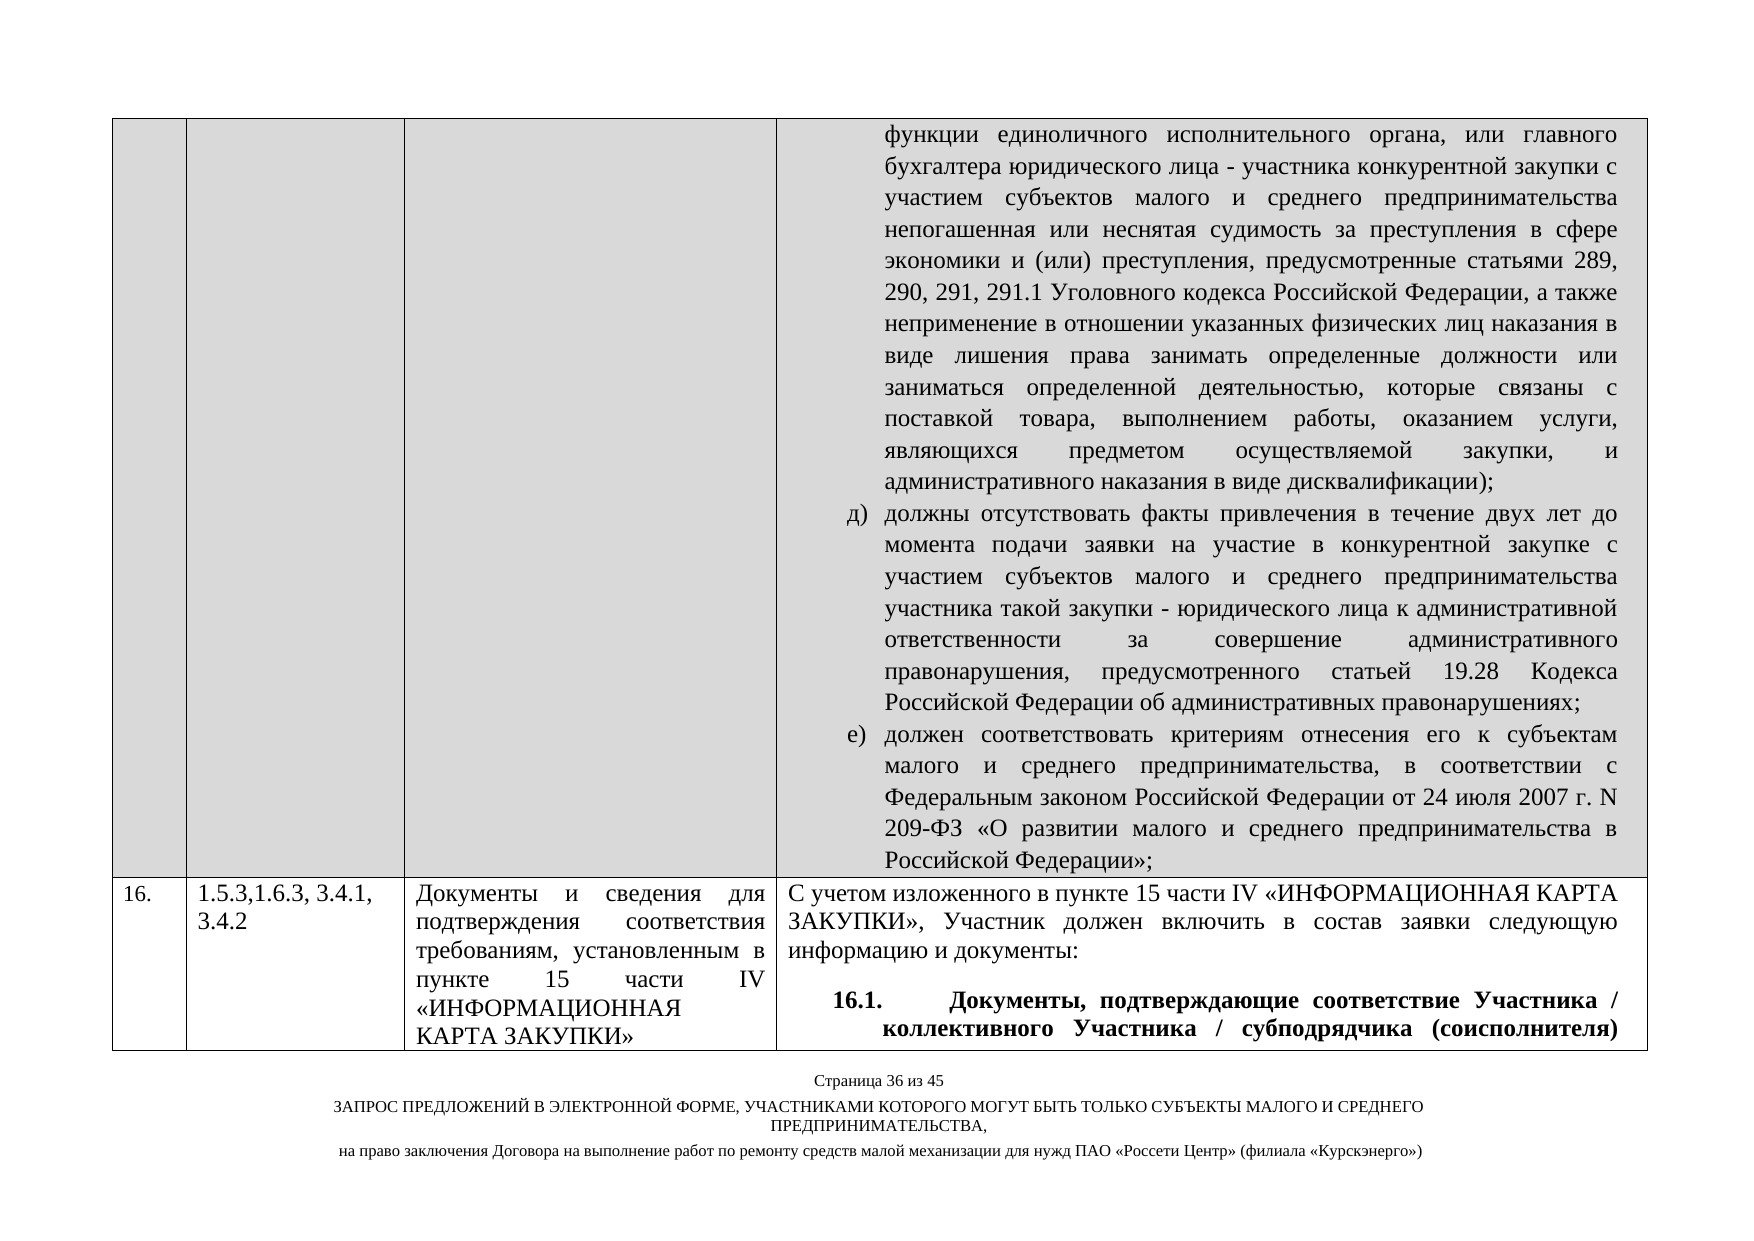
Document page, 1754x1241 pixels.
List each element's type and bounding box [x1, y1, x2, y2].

table_cell [113, 878, 186, 1050]
table_cell [405, 119, 776, 877]
table_cell [777, 119, 1647, 877]
table_cell [187, 119, 404, 877]
table_cell [777, 878, 1647, 1050]
table_cell [405, 878, 776, 1050]
table_cell [113, 119, 186, 877]
table_cell [187, 878, 404, 1050]
